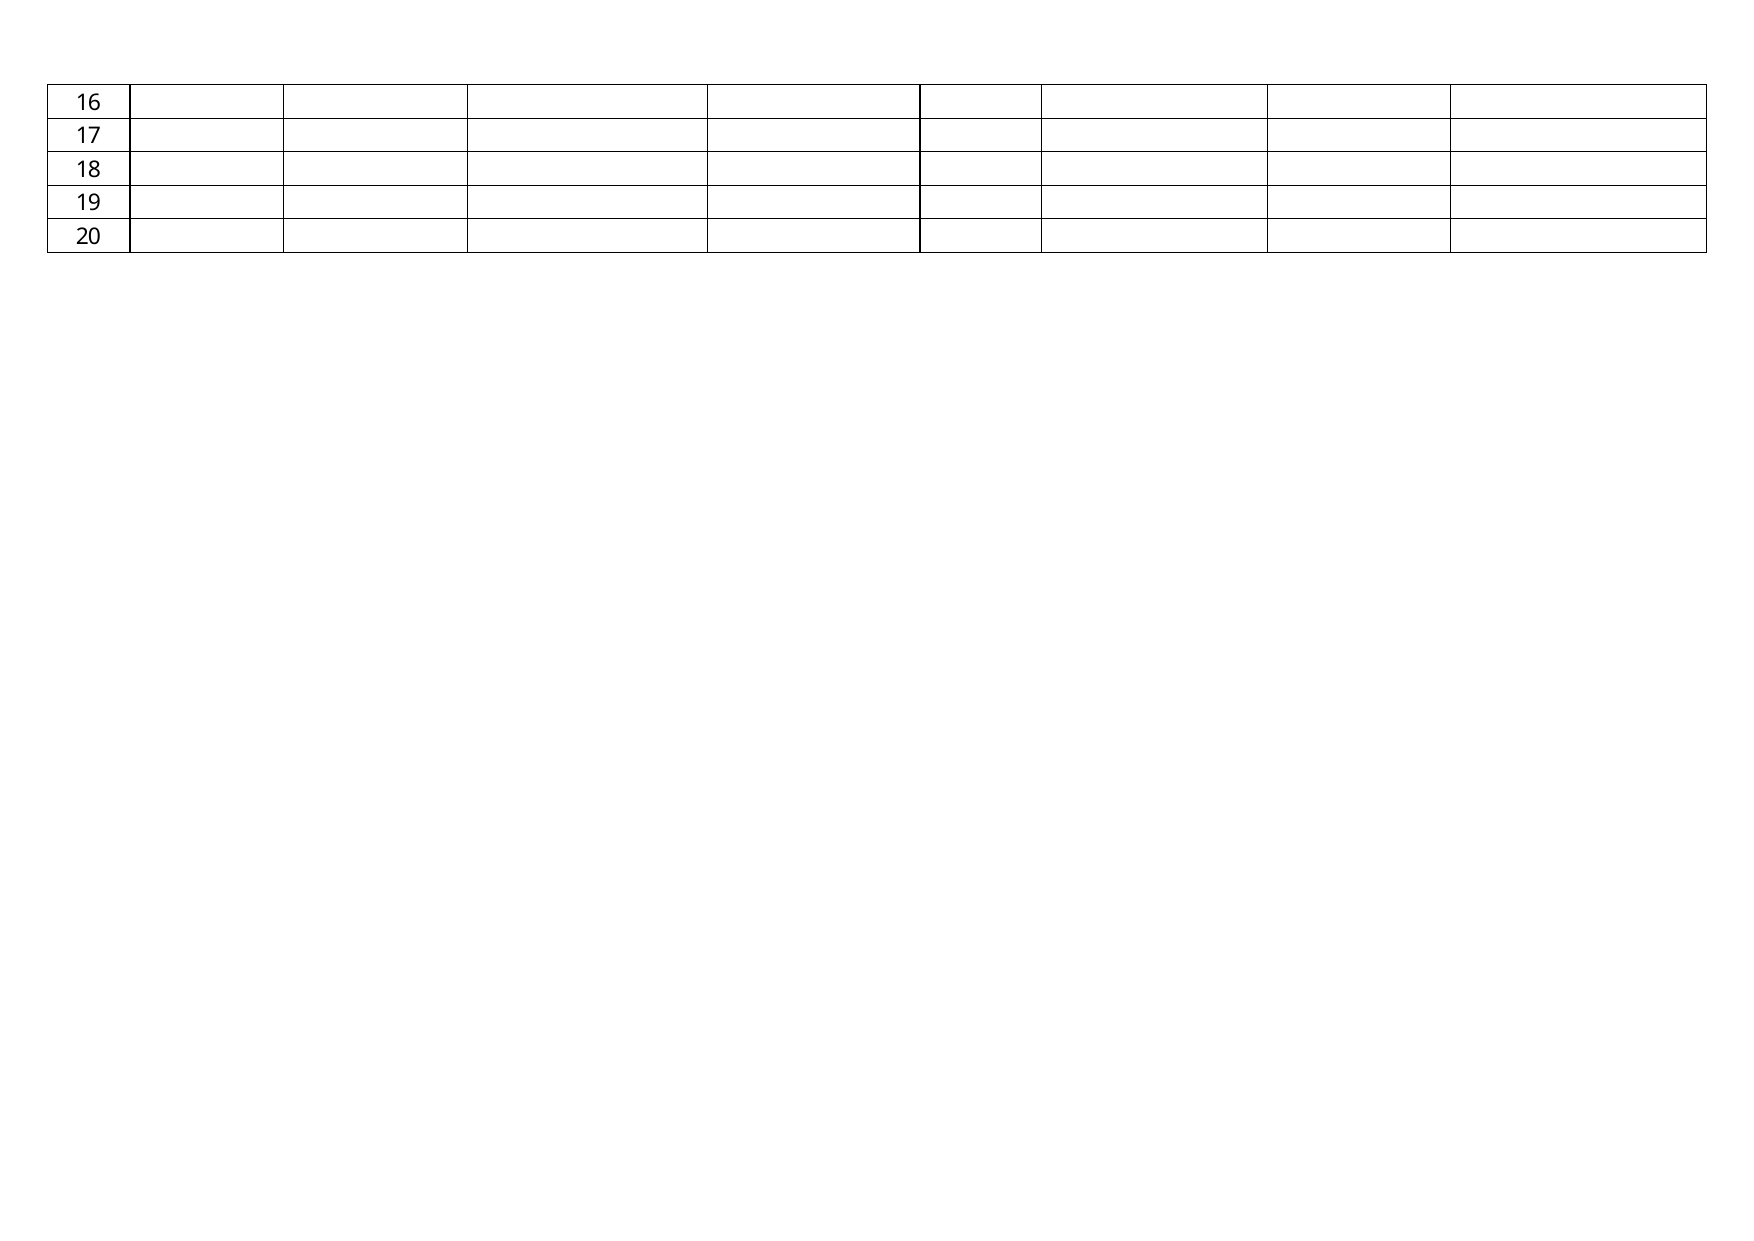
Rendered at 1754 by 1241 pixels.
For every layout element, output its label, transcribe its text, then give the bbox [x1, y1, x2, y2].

table_cell [1042, 119, 1267, 151]
table_cell [1268, 152, 1450, 184]
table_cell [1451, 219, 1706, 252]
table_cell 19 [48, 186, 129, 218]
table_cell [921, 219, 1041, 252]
table_cell [921, 186, 1041, 218]
table_cell [131, 119, 283, 151]
table_cell [921, 85, 1041, 117]
table_cell [1042, 85, 1267, 117]
table_cell [1042, 186, 1267, 218]
table_cell [468, 152, 707, 184]
table_cell [1042, 152, 1267, 184]
table_cell [921, 152, 1041, 184]
table_cell 16 [48, 85, 129, 117]
table_cell [708, 219, 919, 252]
table_cell [708, 119, 919, 151]
table_cell [284, 219, 467, 252]
table_cell [284, 85, 467, 117]
table_cell [1451, 119, 1706, 151]
table_cell [131, 152, 283, 184]
table_cell [1268, 186, 1450, 218]
table_cell [468, 85, 707, 117]
table_cell [284, 119, 467, 151]
table_cell [284, 152, 467, 184]
table_cell 17 [48, 119, 129, 151]
table_cell [1042, 219, 1267, 252]
table_cell 18 [48, 152, 129, 184]
table_cell [921, 119, 1041, 151]
table_cell [131, 85, 283, 117]
table_cell [1451, 85, 1706, 117]
table_cell [1268, 119, 1450, 151]
table_cell [468, 219, 707, 252]
table_cell [468, 186, 707, 218]
table_cell [1268, 219, 1450, 252]
table_cell [708, 85, 919, 117]
table_cell [468, 119, 707, 151]
table_cell [1268, 85, 1450, 117]
table_cell [708, 152, 919, 184]
table_cell [131, 186, 283, 218]
table_cell [131, 219, 283, 252]
table_cell [1451, 186, 1706, 218]
table_cell [284, 186, 467, 218]
table_cell [708, 186, 919, 218]
table_cell 20 [48, 219, 129, 252]
table_cell [1451, 152, 1706, 184]
